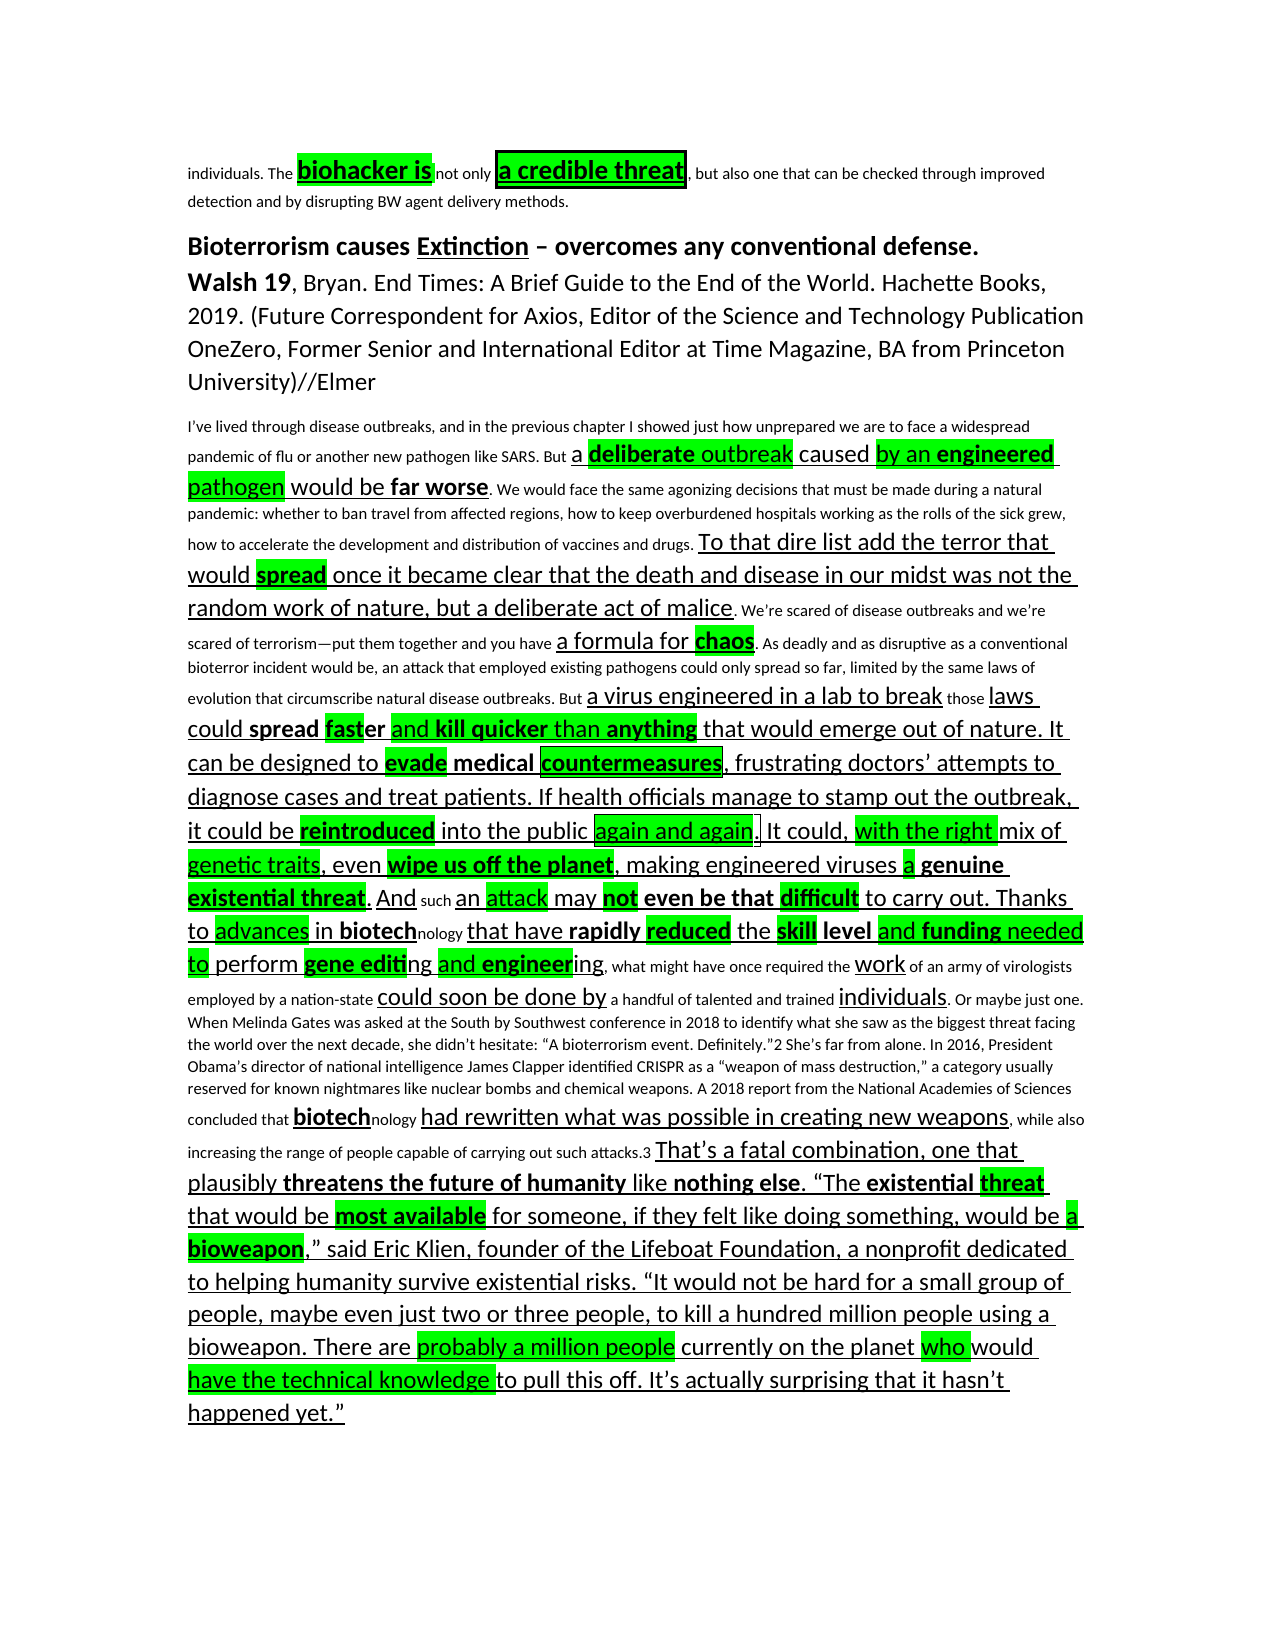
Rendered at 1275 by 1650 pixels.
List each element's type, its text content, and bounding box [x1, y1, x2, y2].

text Walsh 19, Bryan. End Times: A Brief Guide to the End of the World. Hachette Books, 2019. (Future Correspondent for Axios, Editor of the Science and Technology Publication OneZero, Former Senior and International Editor at Time Magazine, BA from Princeton University)//Elmer [187, 265, 1087, 397]
subtitle Bioterrorism causes Extinction – overcomes any conventional defense. [187, 229, 1087, 262]
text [187, 150, 1087, 211]
text I’ve lived through disease outbreaks, and in the previous chapter I showed just how unprepared we are to face a widespread pandemic of flu or another new pathogen like SARS. But a deliberate outbreak caused by an engineered pathogen would be far worse. We would face the same agonizing decisions that must be made during a natural pandemic: whether to ban travel from affected regions, how to keep overburdened hospitals working as the rolls of the sick grew, how to accelerate the development and distribution of vaccines and drugs. To that dire list add the terror that would spread once it became clear that the death and disease in our midst was not the random work of nature, but a deliberate act of malice. We’re scared of disease outbreaks and we’re scared of terrorism—put them together and you have a formula for chaos. As deadly and as disruptive as a conventional bioterror incident would be, an attack that employed existing pathogens could only spread so far, limited by the same laws of evolution that circumscribe natural disease outbreaks. But a virus engineered in a lab to break those laws could spread faster and kill quicker than anything that would emerge out of nature. It can be designed to evade medical countermeasures, frustrating doctors’ attempts to diagnose cases and treat patients. If health officials manage to stamp out the outbreak, it could be reintroduced into the public again and again. It could, with the right mix of genetic traits, even wipe us off the planet, making engineered viruses a genuine existential threat. And such an attack may not even be that difficult to carry out. Thanks to advances in biotechnology that have rapidly reduced the skill level and funding needed to perform gene editing and engineering, what might have once required the work of an army of virologists employed by a nation-state could soon be done by a handful of talented and trained individuals. Or maybe just one. When Melinda Gates was asked at the South by Southwest conference in 2018 to identify what she saw as the biggest threat facing the world over the next decade, she didn’t hesitate: “A bioterrorism event. Definitely.”2 She’s far from alone. In 2016, President Obama’s director of national intelligence James Clapper identified CRISPR as a “weapon of mass destruction,” a category usually reserved for known nightmares like nuclear bombs and chemical weapons. A 2018 report from the National Academies of Sciences concluded that biotechnology had rewritten what was possible in creating new weapons, while also increasing the range of people capable of carrying out such attacks.3 That’s a fatal combination, one that plausibly threatens the future of humanity like nothing else. “The existential threat that would be most available for someone, if they felt like doing something, would be a bioweapon,” said Eric Klien, founder of the Lifeboat Foundation, a nonprofit dedicated to helping humanity survive existential risks. “It would not be hard for a small group of people, maybe even just two or three people, to kill a hundred million people using a bioweapon. There are probably a million people currently on the planet who would have the technical knowledge to pull this off. It’s actually surprising that it hasn’t happened yet.” [187, 416, 1087, 1428]
